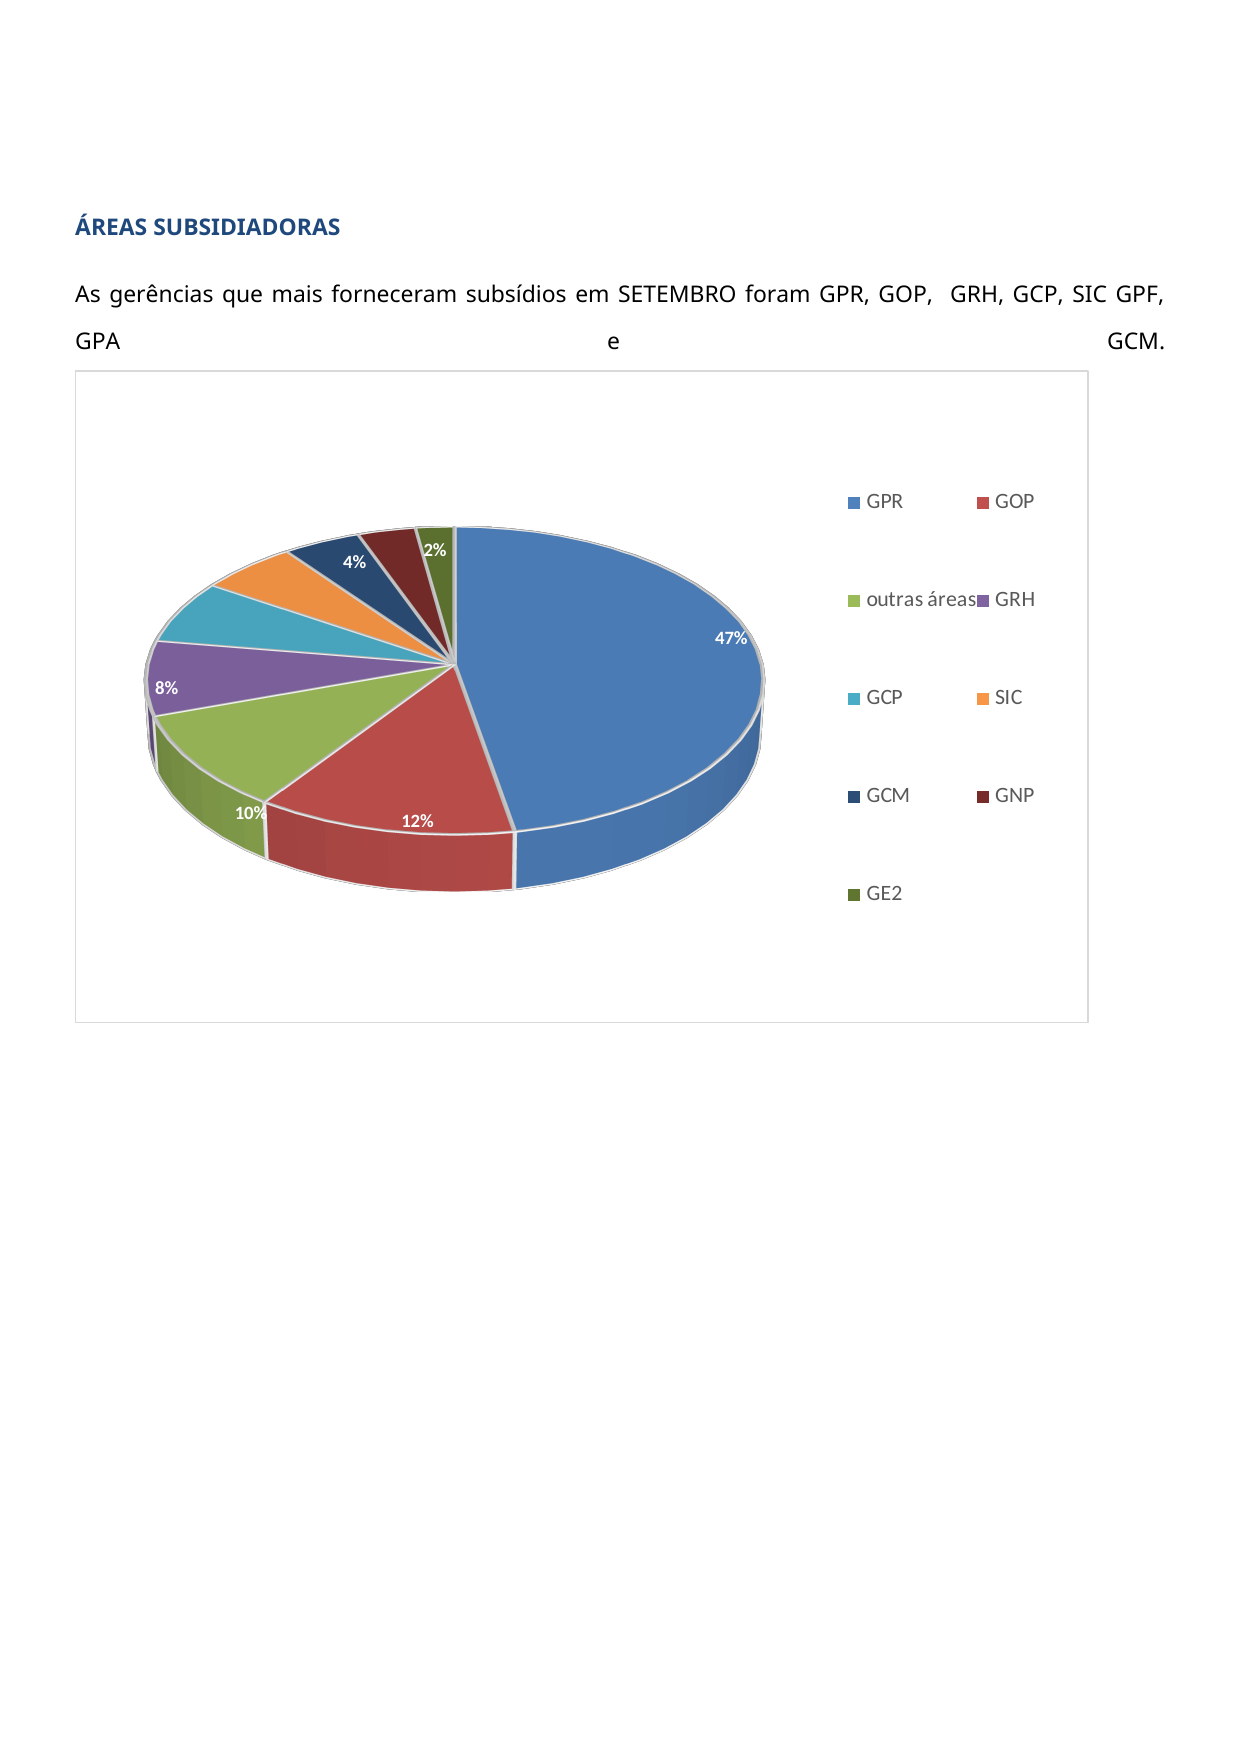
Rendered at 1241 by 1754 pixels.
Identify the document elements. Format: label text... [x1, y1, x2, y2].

text ÁREAS SUBSIDIADORAS [75, 210, 1165, 242]
text As gerências que mais forneceram subsídios em SETEMBRO foram GPR, GOP, GRH, GCP, SIC GPF, GPA e GCM. [75, 278, 1165, 1023]
